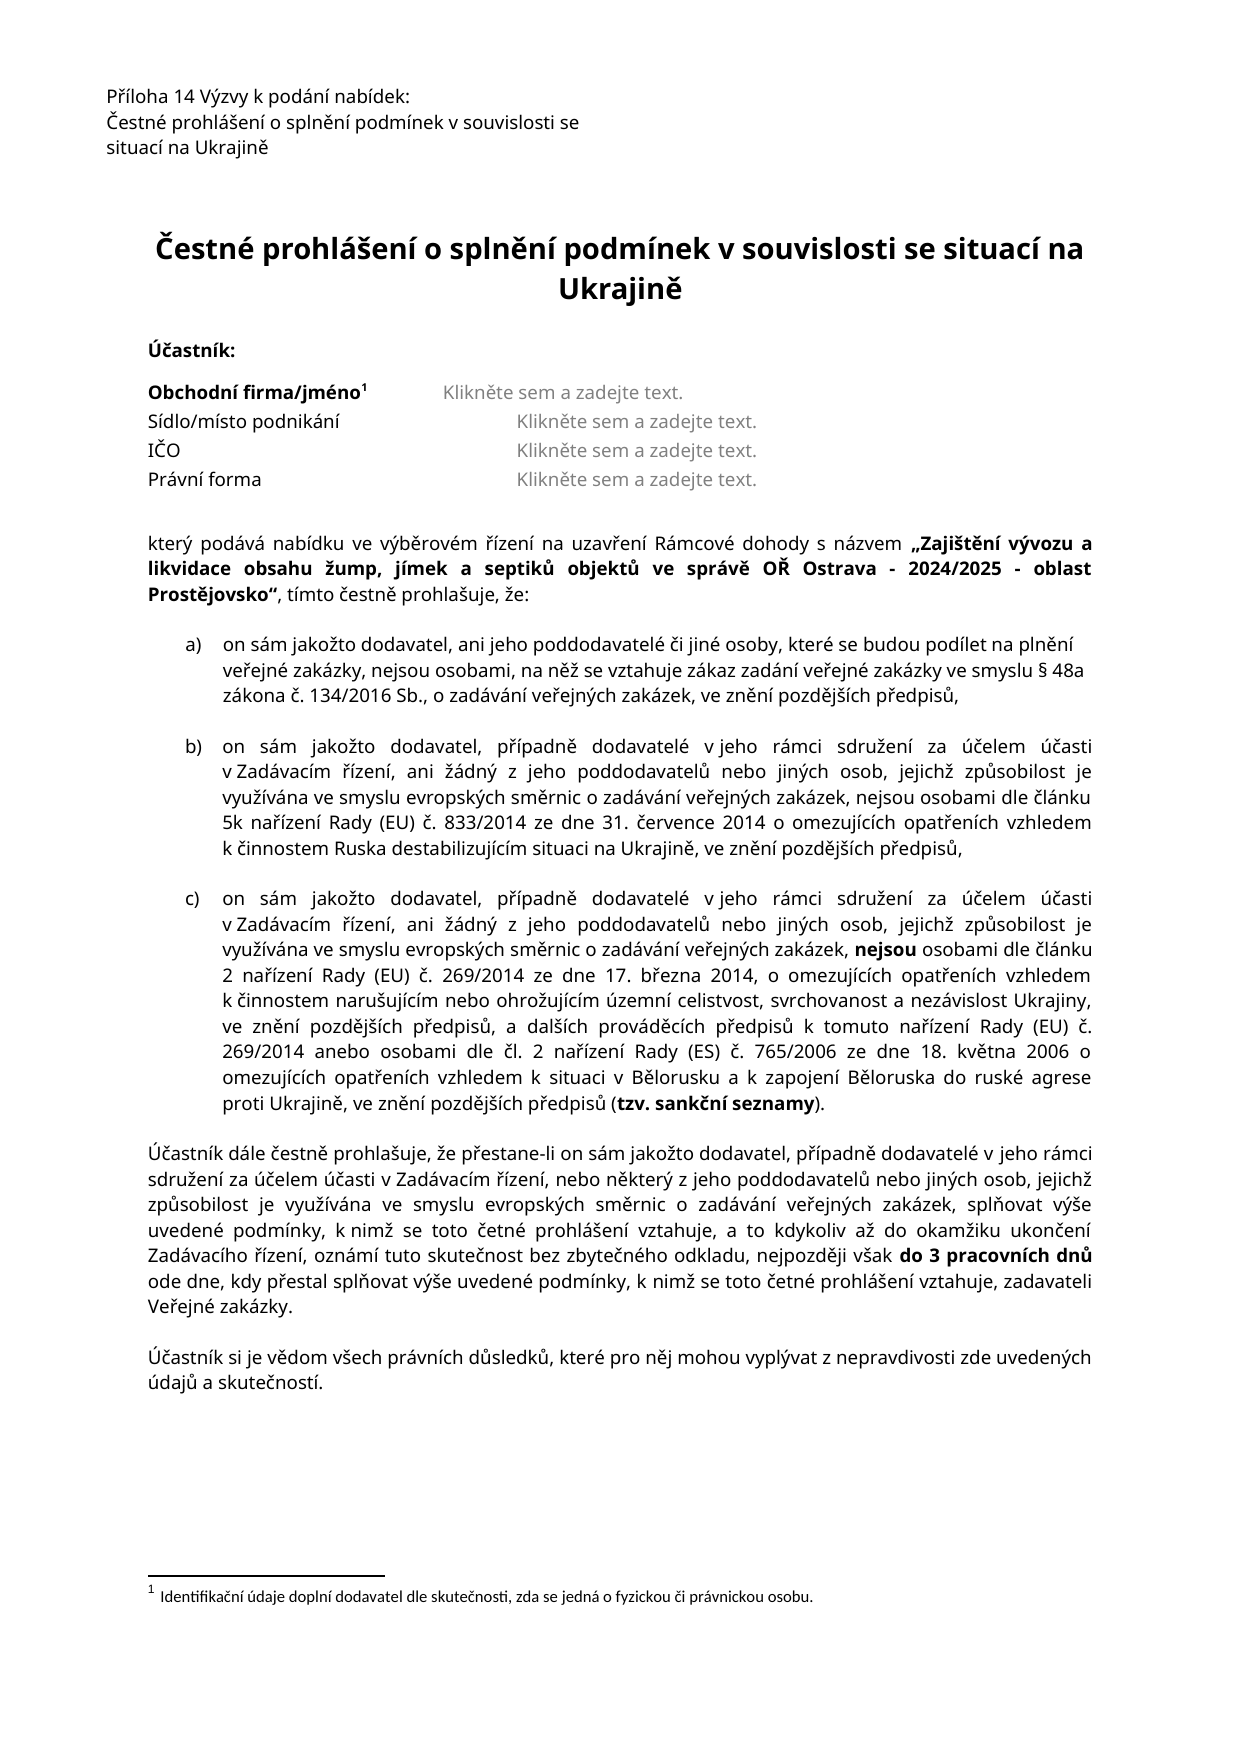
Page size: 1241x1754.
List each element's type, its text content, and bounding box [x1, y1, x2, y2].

text Účastník dále čestně prohlašuje, že přestane-li on sám jakožto dodavatel, případně dodavatelé v jeho rámci sdružení za účelem účasti v Zadávacím řízení, nebo některý z jeho poddodavatelů nebo jiných osob, jejichž způsobilost je využívána ve smyslu evropských směrnic o zadávání veřejných zakázek, splňovat výše uvedené podmínky, k nimž se toto četné prohlášení vztahuje, a to kdykoliv až do okamžiku ukončení Zadávacího řízení, oznámí tuto skutečnost bez zbytečného odkladu, nejpozději však do 3 pracovních dnů ode dne, kdy přestal splňovat výše uvedené podmínky, k nimž se toto četné prohlášení vztahuje, zadavateli Veřejné zakázky. [148, 1140, 1093, 1319]
text Účastník: [148, 333, 1093, 364]
text Obchodní firma/jméno [148, 376, 1093, 405]
text Sídlo/místo podnikání [148, 405, 1093, 434]
title Čestné prohlášení o splnění podmínek v souvislosti se situací na Ukrajině [148, 228, 1093, 308]
text který podává nabídku ve výběrovém řízení na uzavření Rámcové dohody s názvem „Zajištění vývozu a likvidace obsahu žump, jímek a septiků objektů ve správě OŘ Ostrava - 2024/2025 - oblast Prostějovsko“, tímto čestně prohlašuje, že: [148, 530, 1093, 607]
text Právní forma [148, 463, 1093, 492]
text IČO [148, 434, 1093, 463]
list on sám jakožto dodavatel, případně dodavatelé v jeho rámci sdružení za účelem účasti v Zadávacím řízení, ani žádný z jeho poddodavatelů nebo jiných osob, jejichž způsobilost je využívána ve smyslu evropských směrnic o zadávání veřejných zakázek, nejsou osobami dle článku 5k nařízení Rady (EU) č. 833/2014 ze dne 31. července 2014 o omezujících opatřeních vzhledem k činnostem Ruska destabilizujícím situaci na Ukrajině, ve znění pozdějších předpisů, [185, 733, 1093, 861]
list on sám jakožto dodavatel, případně dodavatelé v jeho rámci sdružení za účelem účasti v Zadávacím řízení, ani žádný z jeho poddodavatelů nebo jiných osob, jejichž způsobilost je využívána ve smyslu evropských směrnic o zadávání veřejných zakázek, nejsou osobami dle článku 2 nařízení Rady (EU) č. 269/2014 ze dne 17. března 2014, o omezujících opatřeních vzhledem k činnostem narušujícím nebo ohrožujícím územní celistvost, svrchovanost a nezávislost Ukrajiny, ve znění pozdějších předpisů, a dalších prováděcích předpisů k tomuto nařízení Rady (EU) č. 269/2014 anebo osobami dle čl. 2 nařízení Rady (ES) č. 765/2006 ze dne 18. května 2006 o omezujících opatřeních vzhledem k situaci v Bělorusku a k zapojení Běloruska do ruské agrese proti Ukrajině, ve znění pozdějších předpisů (tzv. sankční seznamy). [185, 886, 1093, 1115]
text Účastník si je vědom všech právních důsledků, které pro něj mohou vyplývat z nepravdivosti zde uvedených údajů a skutečností. [148, 1344, 1093, 1395]
list on sám jakožto dodavatel, ani jeho poddodavatelé či jiné osoby, které se budou podílet na plnění veřejné zakázky, nejsou osobami, na něž se vztahuje zákaz zadání veřejné zakázky ve smyslu § 48a zákona č. 134/2016 Sb., o zadávání veřejných zakázek, ve znění pozdějších předpisů, [185, 632, 1093, 708]
